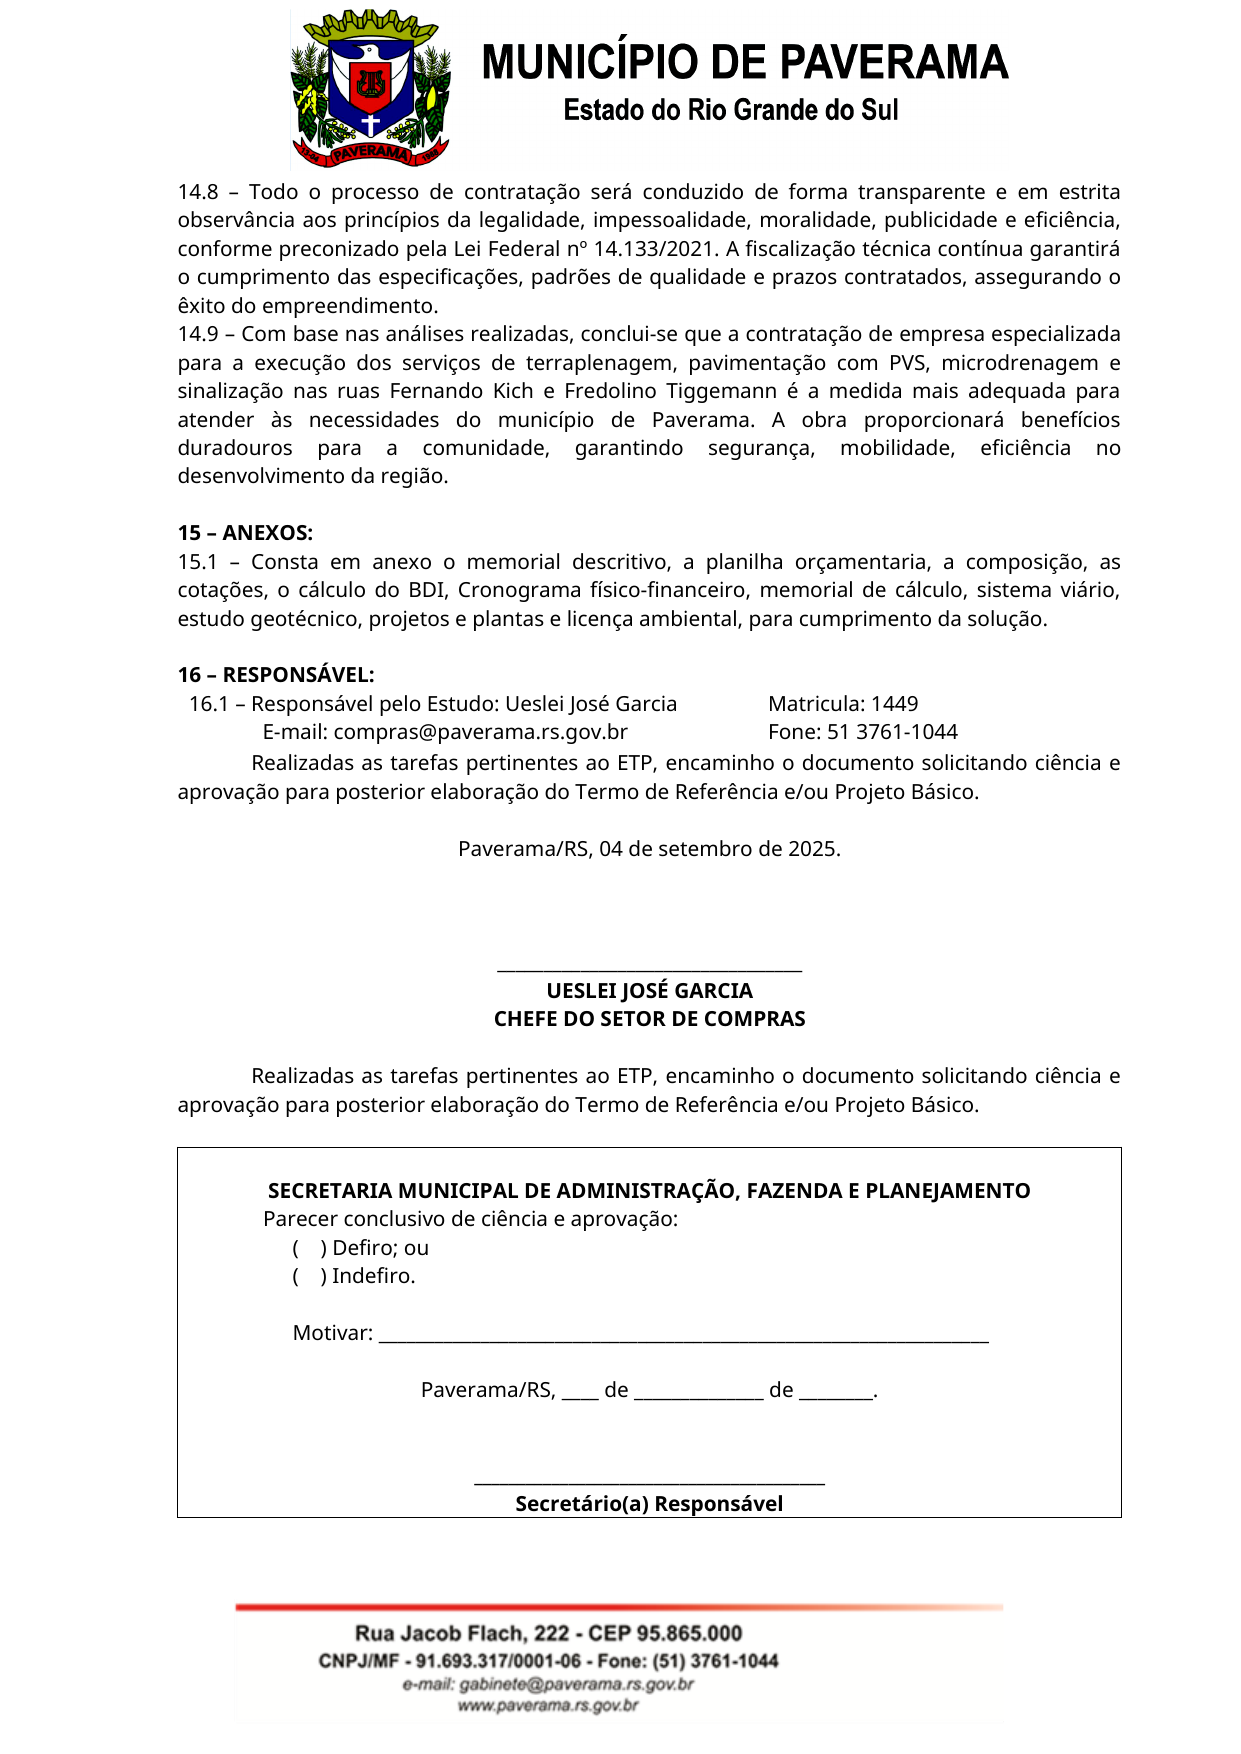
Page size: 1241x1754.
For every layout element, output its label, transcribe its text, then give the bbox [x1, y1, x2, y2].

text _________________________________ [177, 947, 1122, 976]
text UESLEI JOSÉ GARCIA [177, 976, 1122, 1004]
table_header 16.1 – Responsável pelo Estudo: Ueslei José Garcia [177, 689, 757, 717]
text 16 – RESPONSÁVEL: [177, 661, 1122, 689]
text 15 – ANEXOS: [177, 518, 1122, 547]
table_cell Fone: 51 3761-1044 [757, 718, 1122, 748]
table_header Matricula: 1449 [757, 689, 1122, 717]
picture [290, 9, 1009, 171]
text CHEFE DO SETOR DE COMPRAS [177, 1004, 1122, 1033]
picture [233, 1599, 1007, 1728]
text Realizadas as tarefas pertinentes ao ETP, encaminho o documento solicitando ciência e aprovação para posterior elaboração do Termo de Referência e/ou Projeto Básico. [177, 748, 1122, 805]
text 14.8 – Todo o processo de contratação será conduzido de forma transparente e em estrita observância aos princípios da legalidade, impessoalidade, moralidade, publicidade e eficiência, conforme preconizado pela Lei Federal nº 14.133/2021. A fiscalização técnica contínua garantirá o cumprimento das especificações, padrões de qualidade e prazos contratados, assegurando o êxito do empreendimento. [177, 177, 1122, 319]
table_cell E-mail: compras@paverama.rs.gov.br [177, 718, 757, 748]
text 14.9 – Com base nas análises realizadas, conclui-se que a contratação de empresa especializada para a execução dos serviços de terraplenagem, pavimentação com PVS, microdrenagem e sinalização nas ruas Fernando Kich e Fredolino Tiggemann é a medida mais adequada para atender às necessidades do município de Paverama. A obra proporcionará benefícios duradouros para a comunidade, garantindo segurança, mobilidade, eficiência no desenvolvimento da região. [177, 319, 1122, 490]
table_header SECRETARIA MUNICIPAL DE ADMINISTRAÇÃO, FAZENDA E PLANEJAMENTO Parecer conclusivo de ciência e aprovação: ( ) Defiro; ou ( ) Indefiro. Motivar: __________________________________________________________________ Paverama/RS, ____ de ______________ de ________. _________________________________________ Secretário(a) Responsável [178, 1148, 1121, 1517]
text Realizadas as tarefas pertinentes ao ETP, encaminho o documento solicitando ciência e aprovação para posterior elaboração do Termo de Referência e/ou Projeto Básico. [177, 1061, 1122, 1118]
text 15.1 – Consta em anexo o memorial descritivo, a planilha orçamentaria, a composição, as cotações, o cálculo do BDI, Cronograma físico-financeiro, memorial de cálculo, sistema viário, estudo geotécnico, projetos e plantas e licença ambiental, para cumprimento da solução. [177, 547, 1122, 632]
text Paverama/RS, 04 de setembro de 2025. [177, 834, 1122, 862]
